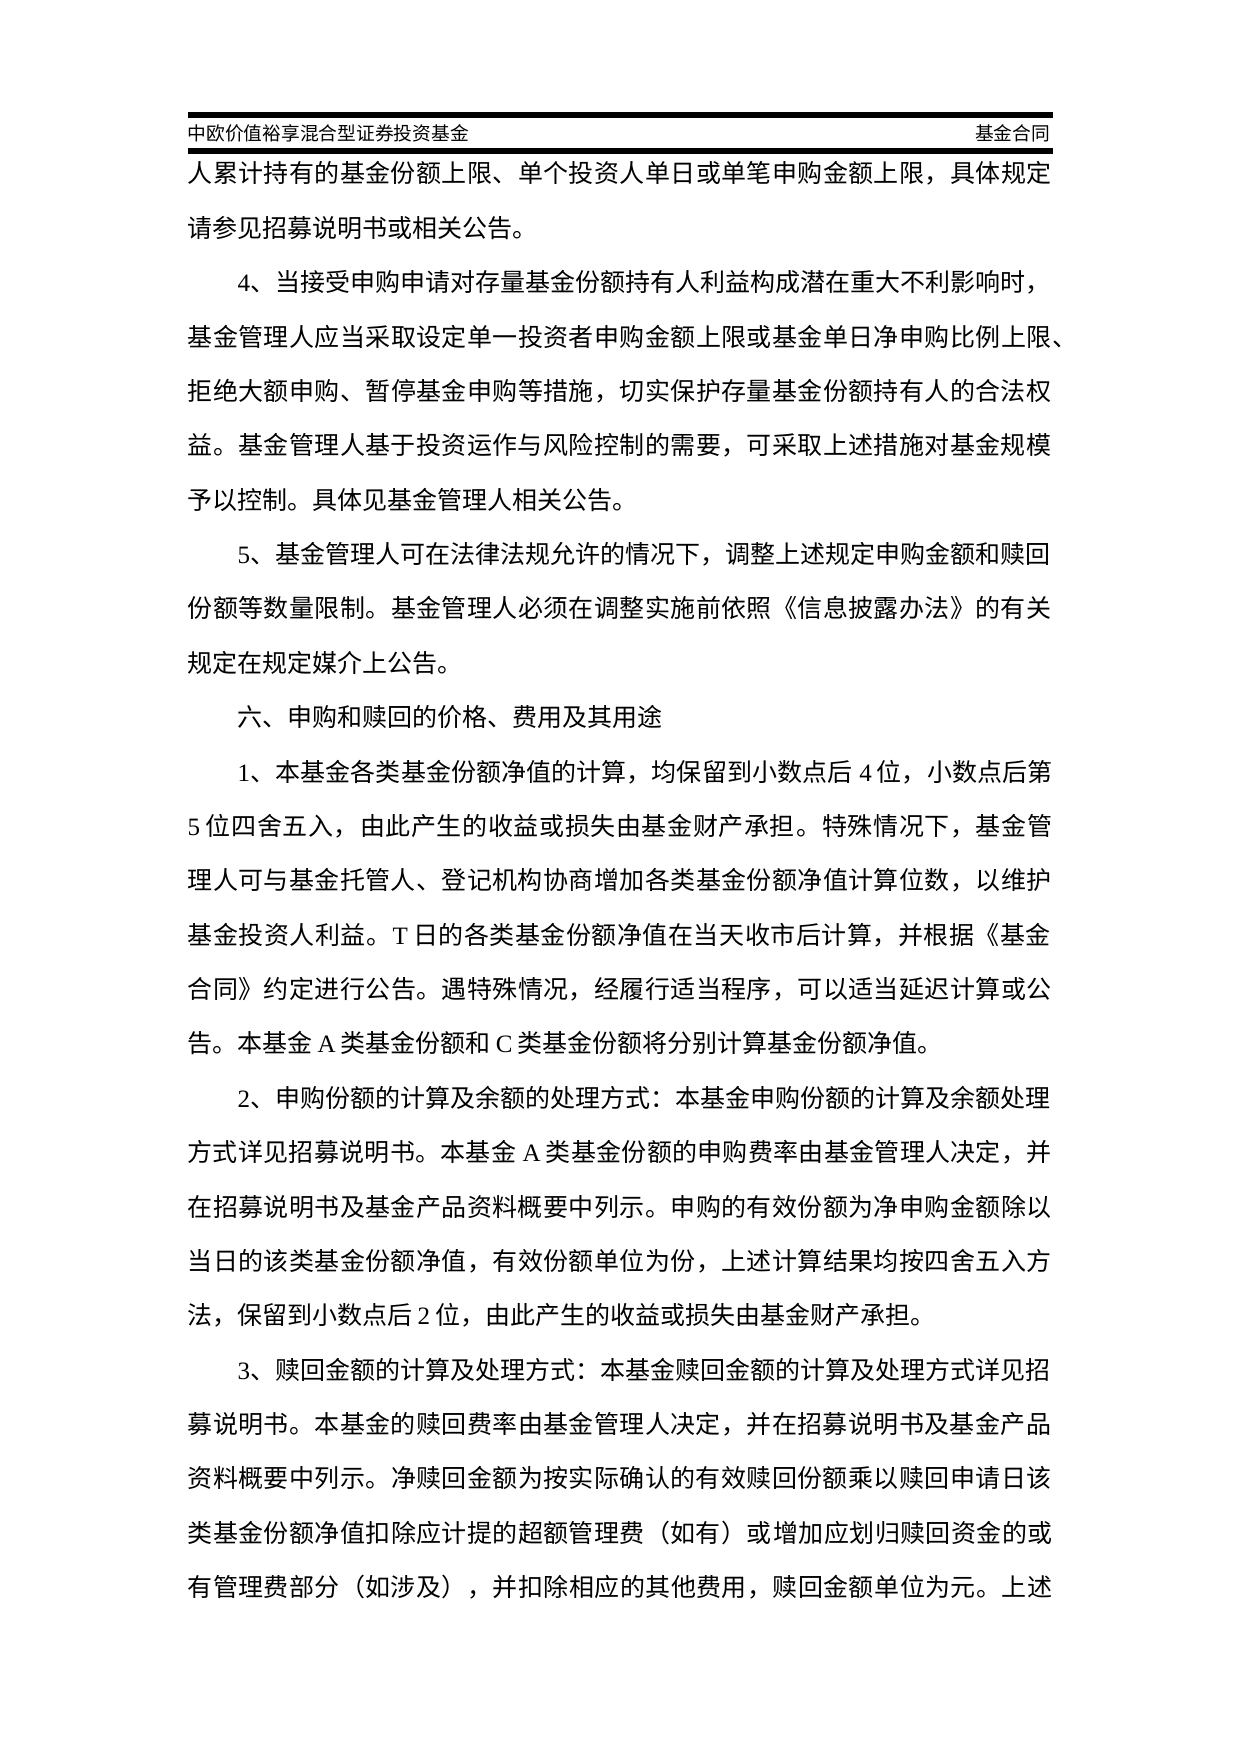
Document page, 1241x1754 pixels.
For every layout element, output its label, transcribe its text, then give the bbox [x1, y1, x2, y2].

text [187, 1350, 1053, 1604]
text 2、申购份额的计算及余额的处理方式：本基金申购份额的计算及余额处理方式详见招募说明书。本基金A类基金份额的申购费率由基金管理人决定，并在招募说明书及基金产品资料概要中列示。申购的有效份额为净申购金额除以当日的该类基金份额净值，有效份额单位为份，上述计算结果均按四舍五入方法，保留到小数点后2位，由此产生的收益或损失由基金财产承担。 [187, 1078, 1053, 1332]
text 5、基金管理人可在法律法规允许的情况下，调整上述规定申购金额和赎回份额等数量限制。基金管理人必须在调整实施前依照《信息披露办法》的有关规定在规定媒介上公告。 [187, 534, 1053, 679]
text 4、当接受申购申请对存量基金份额持有人利益构成潜在重大不利影响时，基金管理人应当采取设定单一投资者申购金额上限或基金单日净申购比例上限、拒绝大额申购、暂停基金申购等措施，切实保护存量基金份额持有人的合法权益。基金管理人基于投资运作与风险控制的需要，可采取上述措施对基金规模予以控制。具体见基金管理人相关公告。 [187, 263, 1053, 516]
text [187, 154, 1053, 244]
text 六、申购和赎回的价格、费用及其用途 [187, 698, 1053, 734]
text 1、本基金各类基金份额净值的计算，均保留到小数点后4位，小数点后第5位四舍五入，由此产生的收益或损失由基金财产承担。特殊情况下，基金管理人可与基金托管人、登记机构协商增加各类基金份额净值计算位数，以维护基金投资人利益。T日的各类基金份额净值在当天收市后计算，并根据《基金合同》约定进行公告。遇特殊情况，经履行适当程序，可以适当延迟计算或公告。本基金A类基金份额和C类基金份额将分别计算基金份额净值。 [187, 752, 1053, 1060]
